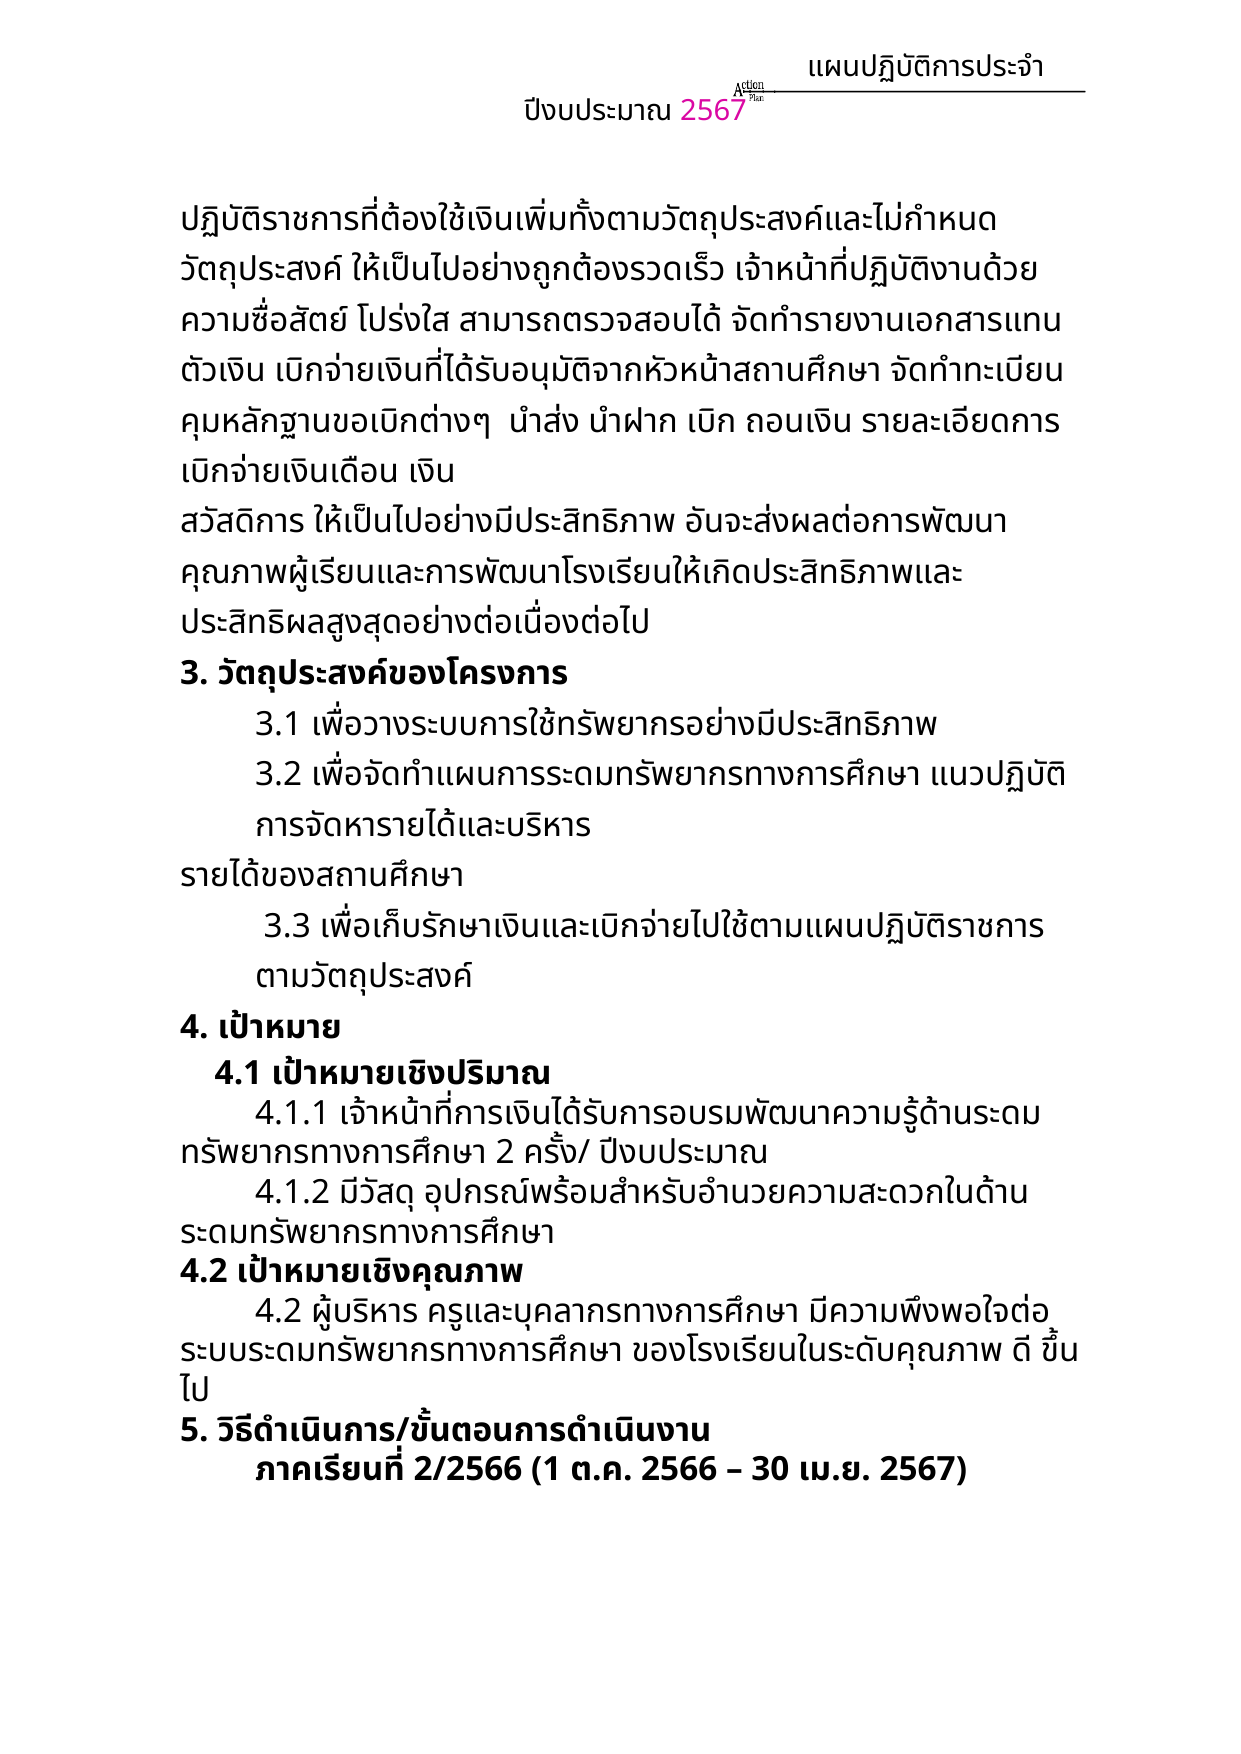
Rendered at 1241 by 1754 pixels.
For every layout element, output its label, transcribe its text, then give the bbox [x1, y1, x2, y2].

text 4.1.2 มีวัสดุ อุปกรณ์พร้อมสำหรับอำนวยความสะดวกในด้านระดมทรัพยากรทางการศึกษา [180, 1172, 1090, 1251]
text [180, 195, 1090, 497]
text 4. เป้าหมาย [180, 1002, 1090, 1053]
text ภาคเรียนที่ 2/2566 (1 ต.ค. 2566 – 30 เม.ย. 2567) [180, 1449, 1090, 1488]
text 5. วิธีดำเนินการ/ขั้นตอนการดำเนินงาน [180, 1409, 1090, 1449]
text สวัสดิการ ให้เป็นไปอย่างมีประสิทธิภาพ อันจะส่งผลต่อการพัฒนาคุณภาพผู้เรียนและการพัฒนาโรงเรียนให้เกิดประสิทธิภาพและประสิทธิผลสูงสุดอย่างต่อเนื่องต่อไป [180, 497, 1090, 649]
picture [721, 76, 1088, 107]
text 3.3 เพื่อเก็บรักษาเงินและเบิกจ่ายไปใช้ตามแผนปฏิบัติราชการตามวัตถุประสงค์ [255, 901, 1090, 1002]
text 4.1 เป้าหมายเชิงปริมาณ [180, 1053, 1090, 1093]
text 4.2 เป้าหมายเชิงคุณภาพ [180, 1251, 1090, 1291]
text 3. วัตถุประสงค์ของโครงการ [180, 649, 1090, 699]
text 3.1 เพื่อวางระบบการใช้ทรัพยากรอย่างมีประสิทธิภาพ [255, 699, 1090, 750]
text 3.2 เพื่อจัดทำแผนการระดมทรัพยากรทางการศึกษา แนวปฏิบัติการจัดหารายได้และบริหาร [255, 750, 1090, 851]
text 4.2 ผู้บริหาร ครูและบุคลากรทางการศึกษา มีความพึงพอใจต่อระบบระดมทรัพยากรทางการศึกษา ของโรงเรียนในระดับคุณภาพ ดี ขึ้นไป [180, 1291, 1090, 1409]
text 4.1.1 เจ้าหน้าที่การเงินได้รับการอบรมพัฒนาความรู้ด้านระดมทรัพยากรทางการศึกษา 2 ครั้ง/ ปีงบประมาณ [180, 1093, 1090, 1172]
text รายได้ของสถานศึกษา [180, 851, 1090, 901]
